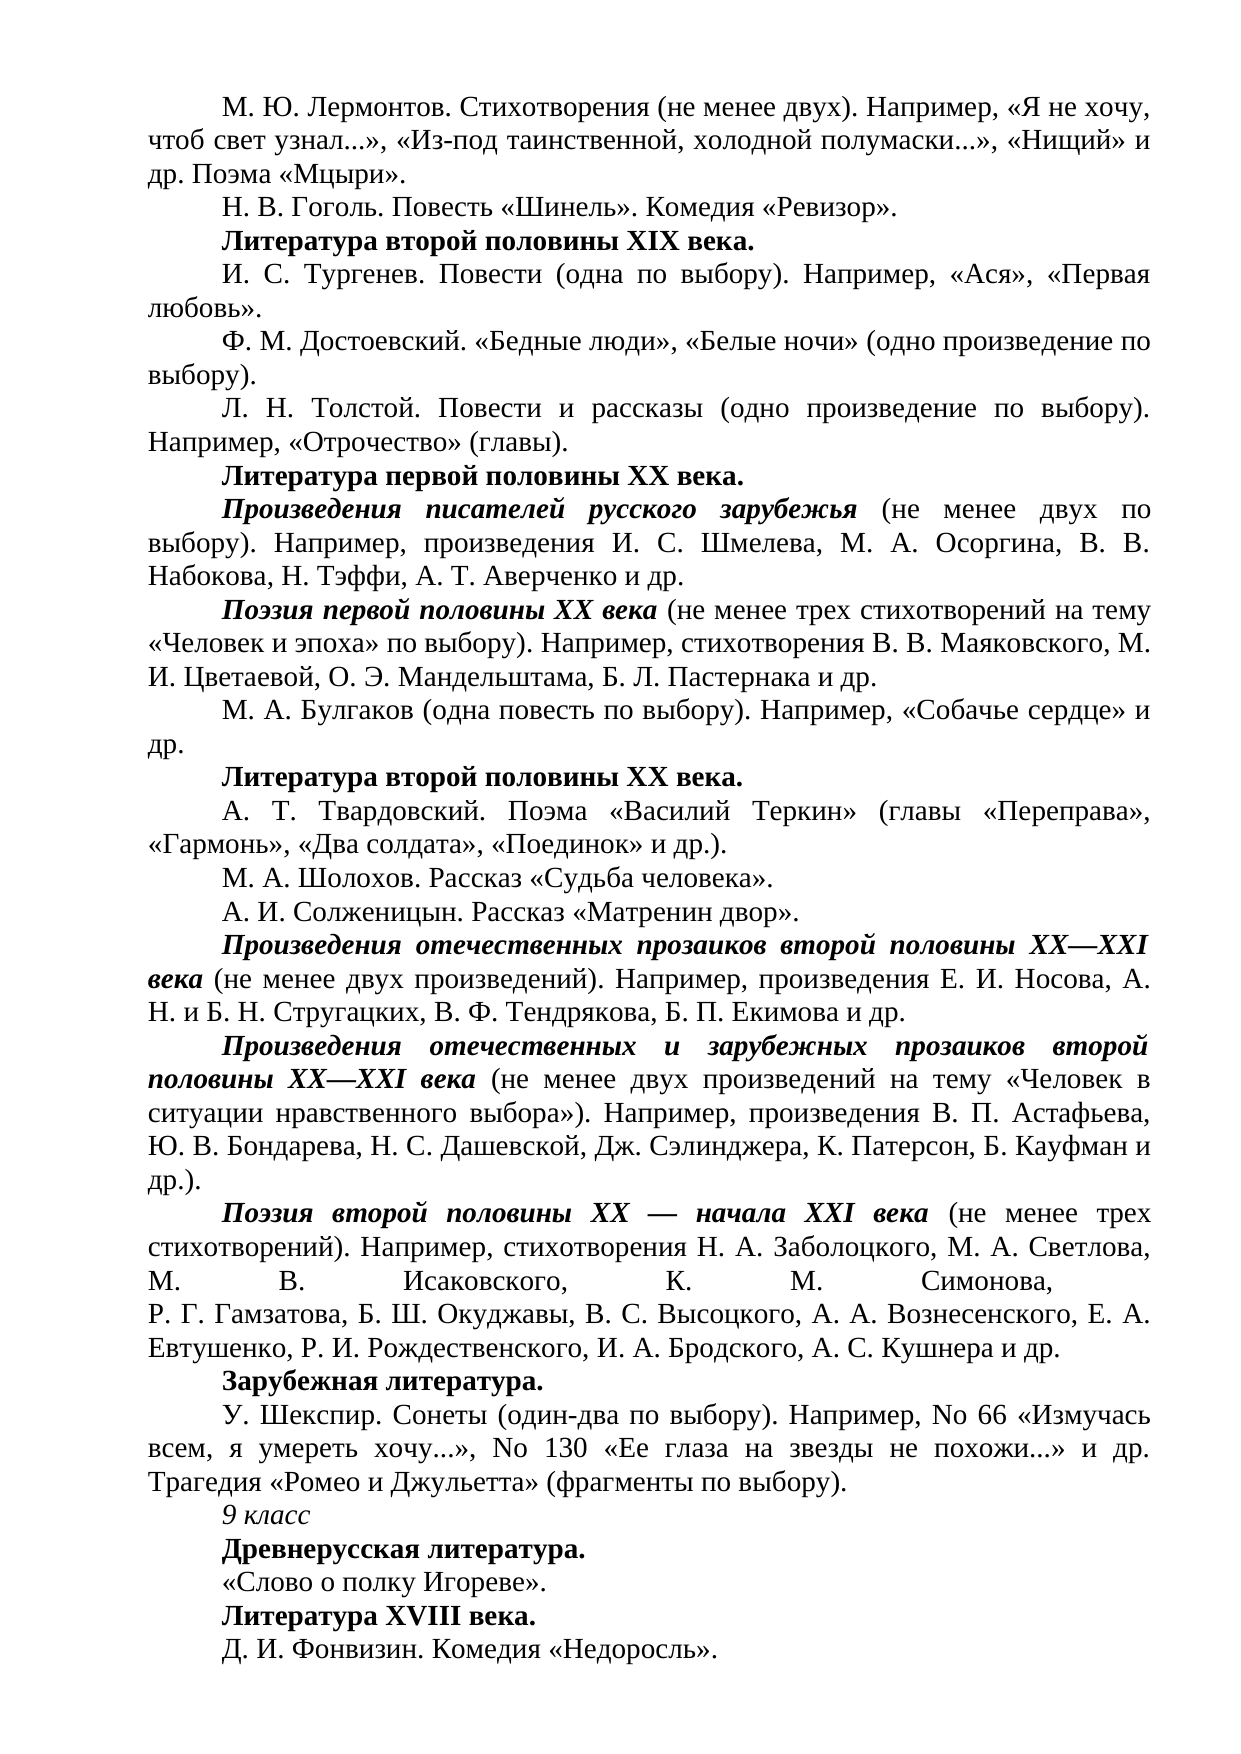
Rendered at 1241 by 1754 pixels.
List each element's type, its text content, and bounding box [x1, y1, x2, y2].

text И. С. Тургенев. Повести (одна по выбору). Например, «Ася», «Первая любовь». [148, 256, 1152, 323]
text 9 класс [148, 1497, 1152, 1531]
text А. И. Солженицын. Рассказ «Матренин двор». [148, 894, 1152, 927]
text «Слово о полку Игореве». [148, 1564, 1152, 1598]
text Л. Н. Толстой. Повести и рассказы (одно произведение по выбору). Например, «Отрочество» (главы). [148, 391, 1152, 458]
text Произведения отечественных прозаиков второй половины XX—XXI века (не менее двух произведений). Например, произведения Е. И. Носова, А. Н. и Б. Н. Стругацких, В. Ф. Тендрякова, Б. П. Екимова и др. [148, 927, 1152, 1028]
text Литература второй половины XX века. [148, 759, 1152, 793]
text Литература XVIII века. [148, 1598, 1152, 1632]
text Ф. М. Достоевский. «Бедные люди», «Белые ночи» (одно произведение по выбору). [148, 323, 1152, 391]
text М. А. Булгаков (одна повесть по выбору). Например, «Собачье сердце» и др. [148, 692, 1152, 759]
text Литература первой половины XX века. [148, 458, 1152, 491]
text М. Ю. Лермонтов. Стихотворения (не менее двух). Например, «Я не хочу, чтоб свет узнал...», «Из-под таинственной, холодной полумаски...», «Нищий» и др. Поэма «Мцыри». [148, 89, 1152, 189]
text Произведения отечественных и зарубежных прозаиков второй половины XX—XXI века (не менее двух произведений на тему «Человек в ситуации нравственного выбора»). Например, произведения В. П. Астафьева, Ю. В. Бондарева, Н. С. Дашевской, Дж. Сэлинджера, К. Патерсон, Б. Кауфман и др.). [148, 1028, 1152, 1196]
text Д. И. Фонвизин. Комедия «Недоросль». [148, 1632, 1152, 1665]
text Произведения писателей русского зарубежья (не менее двух по выбору). Например, произведения И. С. Шмелева, М. А. Осоргина, В. В. Набокова, Н. Тэффи, А. Т. Аверченко и др. [148, 491, 1152, 592]
text Н. В. Гоголь. Повесть «Шинель». Комедия «Ревизор». [148, 189, 1152, 223]
text Поэзия второй половины XX — начала XXI века (не менее трех стихотворений). Например, стихотворения Н. А. Заболоцкого, М. А. Светлова, М. В. Исаковского, К. М. Симонова, Р. Г. Гамзатова, Б. Ш. Окуджавы, В. С. Высоцкого, А. А. Вознесенского, Е. А. Евтушенко, Р. И. Рождественского, И. А. Бродского, А. С. Кушнера и др. [148, 1196, 1152, 1363]
text Литература второй половины XIX века. [148, 223, 1152, 256]
text А. Т. Твардовский. Поэма «Василий Теркин» (главы «Переправа», «Гармонь», «Два солдата», «Поединок» и др.). [148, 793, 1152, 860]
text У. Шекспир. Сонеты (один-два по выбору). Например, No 66 «Измучась всем, я умереть хочу...», No 130 «Ее глаза на звезды не похожи...» и др. Трагедия «Ромео и Джульетта» (фрагменты по выбору). [148, 1397, 1152, 1497]
text Древнерусская литература. [148, 1531, 1152, 1564]
text М. А. Шолохов. Рассказ «Судьба человека». [148, 860, 1152, 894]
text Зарубежная литература. [148, 1363, 1152, 1397]
text Поэзия первой половины ХХ века (не менее трех стихотворений на тему «Человек и эпоха» по выбору). Например, стихотворения В. В. Маяковского, М. И. Цветаевой, О. Э. Мандельштама, Б. Л. Пастернака и др. [148, 592, 1152, 692]
